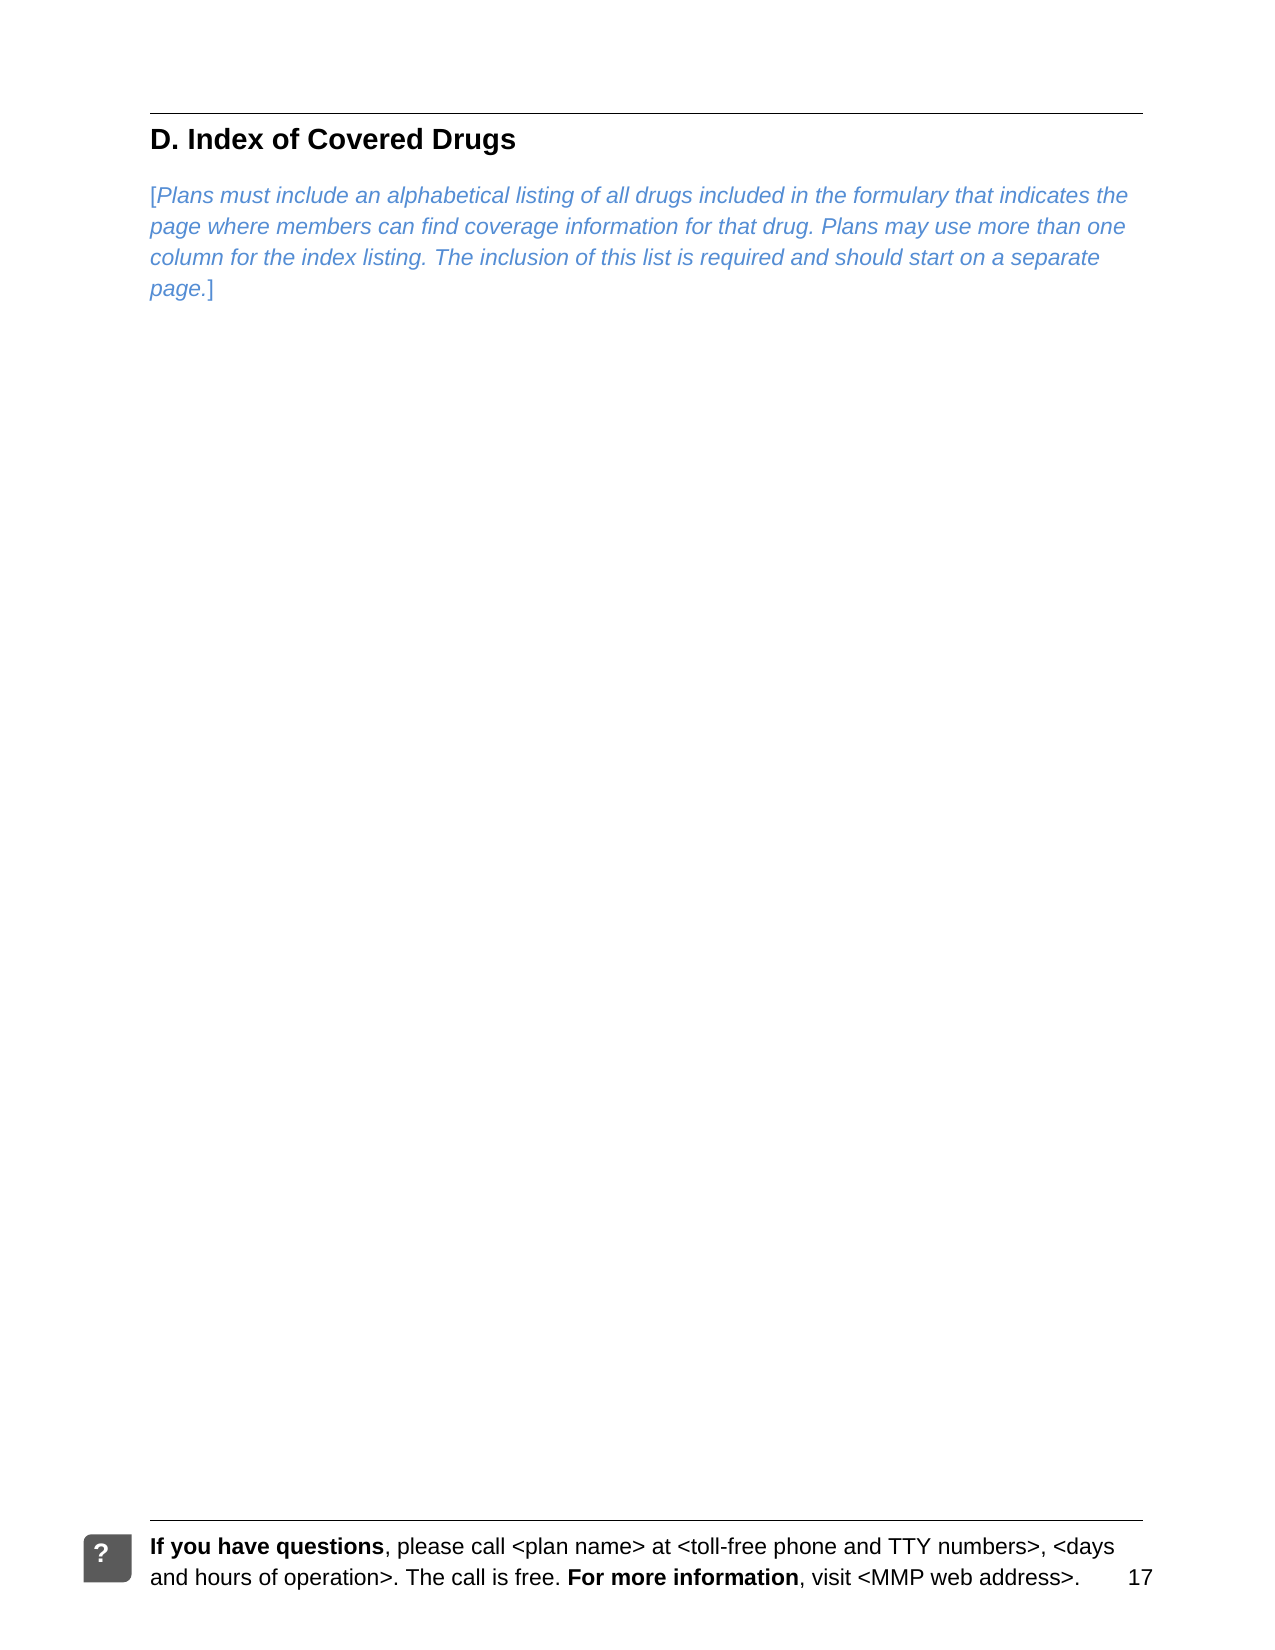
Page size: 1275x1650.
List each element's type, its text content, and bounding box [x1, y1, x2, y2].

subtitle Index of Covered Drugs [150, 114, 1143, 157]
text [Plans must include an alphabetical listing of all drugs included in the formulary that indicates the page where members can find coverage information for that drug. Plans may use more than one column for the index listing. The inclusion of this list is required and should start on a separate page.] [150, 178, 1143, 303]
